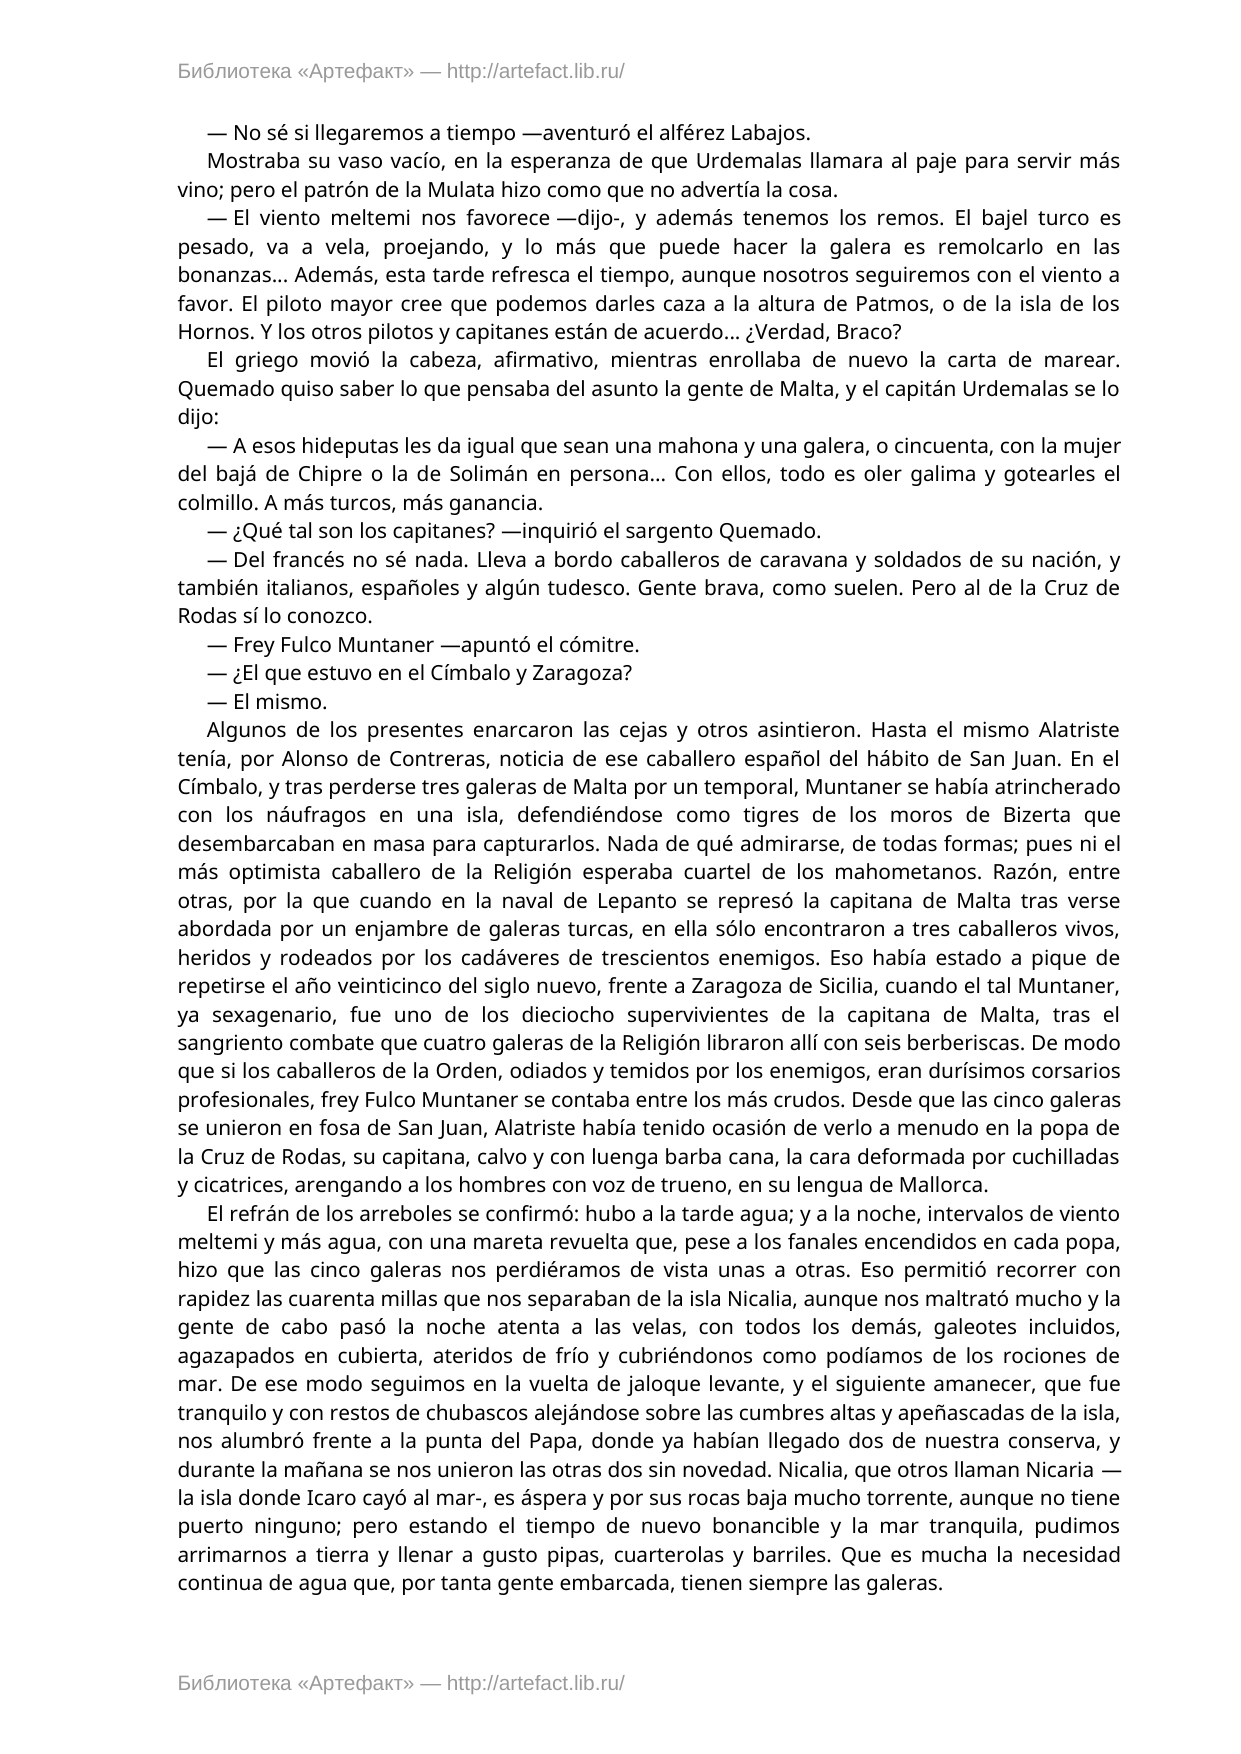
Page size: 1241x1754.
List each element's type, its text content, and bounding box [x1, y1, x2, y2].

text — El viento meltemi nos favorece —dijo-, y además tenemos los remos. El bajel turco es pesado, va a vela, proejando, y lo más que puede hacer la galera es remolcarlo en las bonanzas... Además, esta tarde refresca el tiempo, aunque nosotros seguiremos con el viento a favor. El piloto mayor cree que podemos darles caza a la altura de Patmos, o de la isla de los Hornos. Y los otros pilotos y capitanes están de acuerdo... ¿Verdad, Braco? [177, 203, 1122, 346]
text Algunos de los presentes enarcaron las cejas y otros asintieron. Hasta el mismo Alatriste tenía, por Alonso de Contreras, noticia de ese caballero español del hábito de San Juan. En el Címbalo, y tras perderse tres galeras de Malta por un temporal, Muntaner se había atrincherado con los náufragos en una isla, defendiéndose como tigres de los moros de Bizerta que desembarcaban en masa para capturarlos. Nada de qué admirarse, de todas formas; pues ni el más optimista caballero de la Religión esperaba cuartel de los mahometanos. Razón, entre otras, por la que cuando en la naval de Lepanto se represó la capitana de Malta tras verse abordada por un enjambre de galeras turcas, en ella sólo encontraron a tres caballeros vivos, heridos y rodeados por los cadáveres de trescientos enemigos. Eso había estado a pique de repetirse el año veinticinco del siglo nuevo, frente a Zaragoza de Sicilia, cuando el tal Muntaner, ya sexagenario, fue uno de los dieciocho supervivientes de la capitana de Malta, tras el sangriento combate que cuatro galeras de la Religión libraron allí con seis berberiscas. De modo que si los caballeros de la Orden, odiados y temidos por los enemigos, eran durísimos corsarios profesionales, frey Fulco Muntaner se contaba entre los más crudos. Desde que las cinco galeras se unieron en fosa de San Juan, Alatriste había tenido ocasión de verlo a menudo en la popa de la Cruz de Rodas, su capitana, calvo y con luenga barba cana, la cara deformada por cuchilladas y cicatrices, arengando a los hombres con voz de trueno, en su lengua de Mallorca. [177, 715, 1122, 1199]
text — El mismo. [177, 687, 1122, 715]
text — No sé si llegaremos a tiempo —aventuró el alférez Labajos. [177, 118, 1122, 147]
text Mostraba su vaso vacío, en la esperanza de que Urdemalas llamara al paje para servir más vino; pero el patrón de la Mulata hizo como que no advertía la cosa. [177, 147, 1122, 203]
text El refrán de los arreboles se confirmó: hubo a la tarde agua; y a la noche, intervalos de viento meltemi y más agua, con una mareta revuelta que, pese a los fanales encendidos en cada popa, hizo que las cinco galeras nos perdiéramos de vista unas a otras. Eso permitió recorrer con rapidez las cuarenta millas que nos separaban de la isla Nicalia, aunque nos maltrató mucho y la gente de cabo pasó la noche atenta a las velas, con todos los demás, galeotes incluidos, agazapados en cubierta, ateridos de frío y cubriéndonos como podíamos de los rociones de mar. De ese modo seguimos en la vuelta de jaloque levante, y el siguiente amanecer, que fue tranquilo y con restos de chubascos alejándose sobre las cumbres altas y apeñascadas de la isla, nos alumbró frente a la punta del Papa, donde ya habían llegado dos de nuestra conserva, y durante la mañana se nos unieron las otras dos sin novedad. Nicalia, que otros llaman Nicaria —la isla donde Icaro cayó al mar-, es áspera y por sus rocas baja mucho torrente, aunque no tiene puerto ninguno; pero estando el tiempo de nuevo bonancible y la mar tranquila, pudimos arrimarnos a tierra y llenar a gusto pipas, cuarterolas y barriles. Que es mucha la necesidad continua de agua que, por tanta gente embarcada, tienen siempre las galeras. [177, 1199, 1122, 1597]
text — A esos hideputas les da igual que sean una mahona y una galera, o cincuenta, con la mujer del bajá de Chipre o la de Solimán en persona... Con ellos, todo es oler galima y gotearles el colmillo. A más turcos, más ganancia. [177, 431, 1122, 516]
text — ¿Qué tal son los capitanes? —inquirió el sargento Quemado. [177, 516, 1122, 545]
text — Del francés no sé nada. Lleva a bordo caballeros de caravana y soldados de su nación, y también italianos, españoles y algún tudesco. Gente brava, como suelen. Pero al de la Cruz de Rodas sí lo conozco. [177, 545, 1122, 630]
text El griego movió la cabeza, afirmativo, mientras enrollaba de nuevo la carta de marear. Quemado quiso saber lo que pensaba del asunto la gente de Malta, y el capitán Urdemalas se lo dijo: [177, 346, 1122, 431]
text — ¿El que estuvo en el Címbalo y Zaragoza? [177, 658, 1122, 687]
text — Frey Fulco Muntaner —apuntó el cómitre. [177, 630, 1122, 658]
